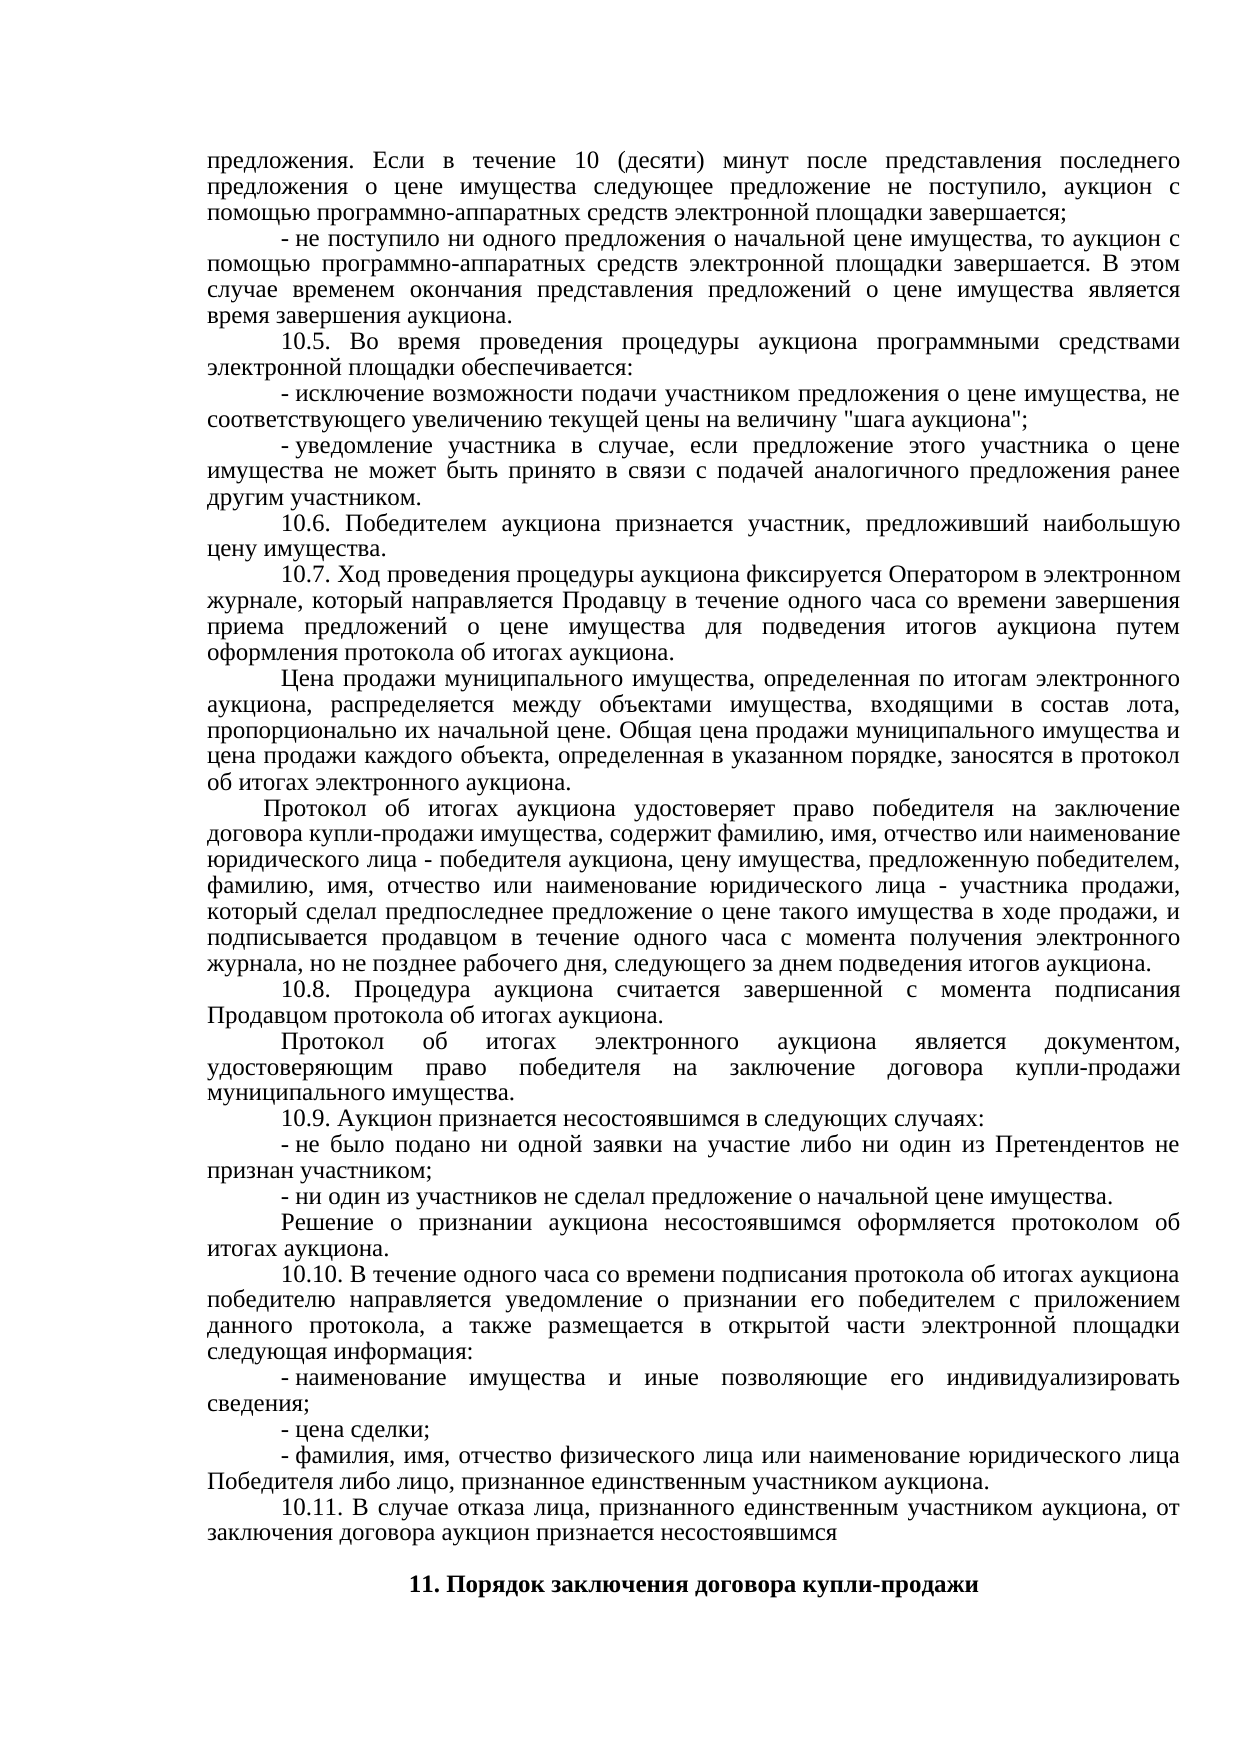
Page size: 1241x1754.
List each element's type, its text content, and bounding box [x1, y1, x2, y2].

text 10.10. В течение одного часа со времени подписания протокола об итогах аукциона победителю направляется уведомление о признании его победителем с приложением данного протокола, а также размещается в открытой части электронной площадки следующая информация: [207, 1261, 1181, 1365]
text 10.11. В случае отказа лица, признанного единственным участником аукциона, от заключения договора аукцион признается несостоявшимся [207, 1494, 1181, 1546]
text - фамилия, имя, отчество физического лица или наименование юридического лица Победителя либо лицо, признанное единственным участником аукциона. [207, 1443, 1181, 1494]
text Решение о признании аукциона несостоявшимся оформляется протоколом об итогах аукциона. [207, 1210, 1181, 1261]
text 10.7. Ход проведения процедуры аукциона фиксируется Оператором в электронном журнале, который направляется Продавцу в течение одного часа со времени завершения приема предложений о цене имущества для подведения итогов аукциона путем оформления протокола об итогах аукциона. [207, 562, 1181, 666]
text - исключение возможности подачи участником предложения о цене имущества, не соответствующего увеличению текущей цены на величину "шага аукциона"; [207, 381, 1181, 433]
text Протокол об итогах электронного аукциона является документом, удостоверяющим право победителя на заключение договора купли-продажи муниципального имущества. [207, 1028, 1181, 1106]
text - уведомление участника в случае, если предложение этого участника о цене имущества не может быть принято в связи с подачей аналогичного предложения ранее другим участником. [207, 433, 1181, 510]
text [207, 148, 1181, 225]
text 10.8. Процедура аукциона считается завершенной с момента подписания Продавцом протокола об итогах аукциона. [207, 977, 1181, 1028]
text 10.6. Победителем аукциона признается участник, предложивший наибольшую цену имущества. [207, 510, 1181, 562]
text - ни один из участников не сделал предложение о начальной цене имущества. [207, 1184, 1181, 1210]
text - не было подано ни одной заявки на участие либо ни один из Претендентов не признан участником; [207, 1132, 1181, 1184]
text 10.9. Аукцион признается несостоявшимся в следующих случаях: [207, 1106, 1181, 1132]
text 10.5. Во время проведения процедуры аукциона программными средствами электронной площадки обеспечивается: [207, 329, 1181, 381]
text Протокол об итогах аукциона удостоверяет право победителя на заключение договора купли-продажи имущества, содержит фамилию, имя, отчество или наименование юридического лица - победителя аукциона, цену имущества, предложенную победителем, фамилию, имя, отчество или наименование юридического лица - участника продажи, который сделал предпоследнее предложение о цене такого имущества в ходе продажи, и подписывается продавцом в течение одного часа с момента получения электронного журнала, но не позднее рабочего дня, следующего за днем подведения итогов аукциона. [207, 795, 1181, 977]
text Цена продажи муниципального имущества, определенная по итогам электронного аукциона, распределяется между объектами имущества, входящими в состав лота, пропорционально их начальной цене. Общая цена продажи муниципального имущества и цена продажи каждого объекта, определенная в указанном порядке, заносятся в протокол об итогах электронного аукциона. [207, 666, 1181, 795]
text - не поступило ни одного предложения о начальной цене имущества, то аукцион с помощью программно-аппаратных средств электронной площадки завершается. В этом случае временем окончания представления предложений о цене имущества является время завершения аукциона. [207, 225, 1181, 329]
text 11. Порядок заключения договора купли-продажи [207, 1572, 1181, 1598]
text - цена сделки; [207, 1417, 1181, 1443]
text - наименование имущества и иные позволяющие его индивидуализировать сведения; [207, 1365, 1181, 1417]
